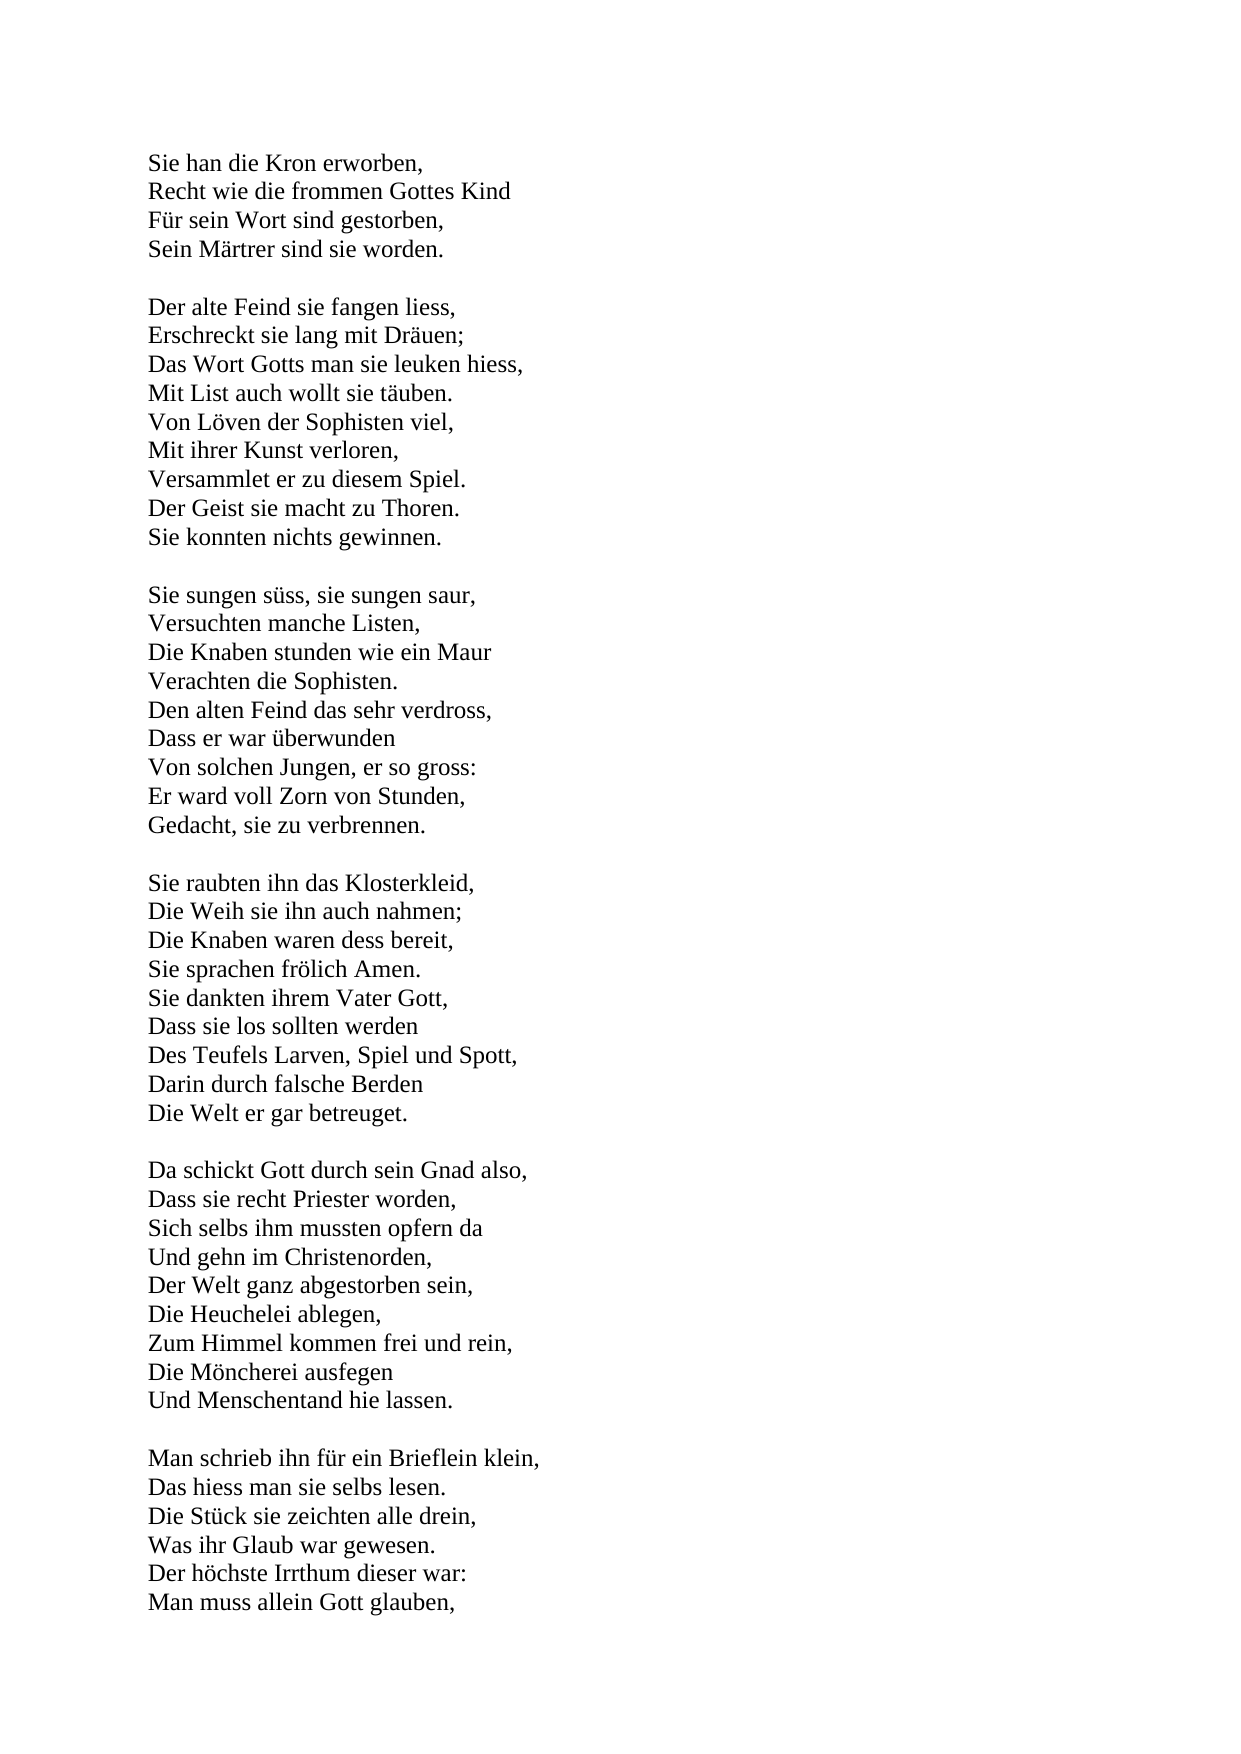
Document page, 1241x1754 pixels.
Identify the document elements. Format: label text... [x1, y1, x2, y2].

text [148, 148, 1093, 263]
text Da schickt Gott durch sein Gnad also, Dass sie recht Priester worden, Sich selbs ihm mussten opfern da Und gehn im Christenorden, Der Welt ganz abgestorben sein, Die Heuchelei ablegen, Zum Himmel kommen frei und rein, Die Möncherei ausfegen Und Menschentand hie lassen. [148, 1156, 1093, 1414]
text Sie raubten ihn das Klosterkleid, Die Weih sie ihn auch nahmen; Die Knaben waren dess bereit, Sie sprachen frölich Amen. Sie dankten ihrem Vater Gott, Dass sie los sollten werden Des Teufels Larven, Spiel und Spott, Darin durch falsche Berden Die Welt er gar betreuget. [148, 868, 1093, 1126]
text Sie sungen süss, sie sungen saur, Versuchten manche Listen, Die Knaben stunden wie ein Maur Verachten die Sophisten. Den alten Feind das sehr verdross, Dass er war überwunden Von solchen Jungen, er so gross: Er ward voll Zorn von Stunden, Gedacht, sie zu verbrennen. [148, 580, 1093, 838]
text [148, 1443, 1093, 1616]
text Der alte Feind sie fangen liess, Erschreckt sie lang mit Dräuen; Das Wort Gotts man sie leuken hiess, Mit List auch wollt sie täuben. Von Löven der Sophisten viel, Mit ihrer Kunst verloren, Versammlet er zu diesem Spiel. Der Geist sie macht zu Thoren. Sie konnten nichts gewinnen. [148, 292, 1093, 551]
